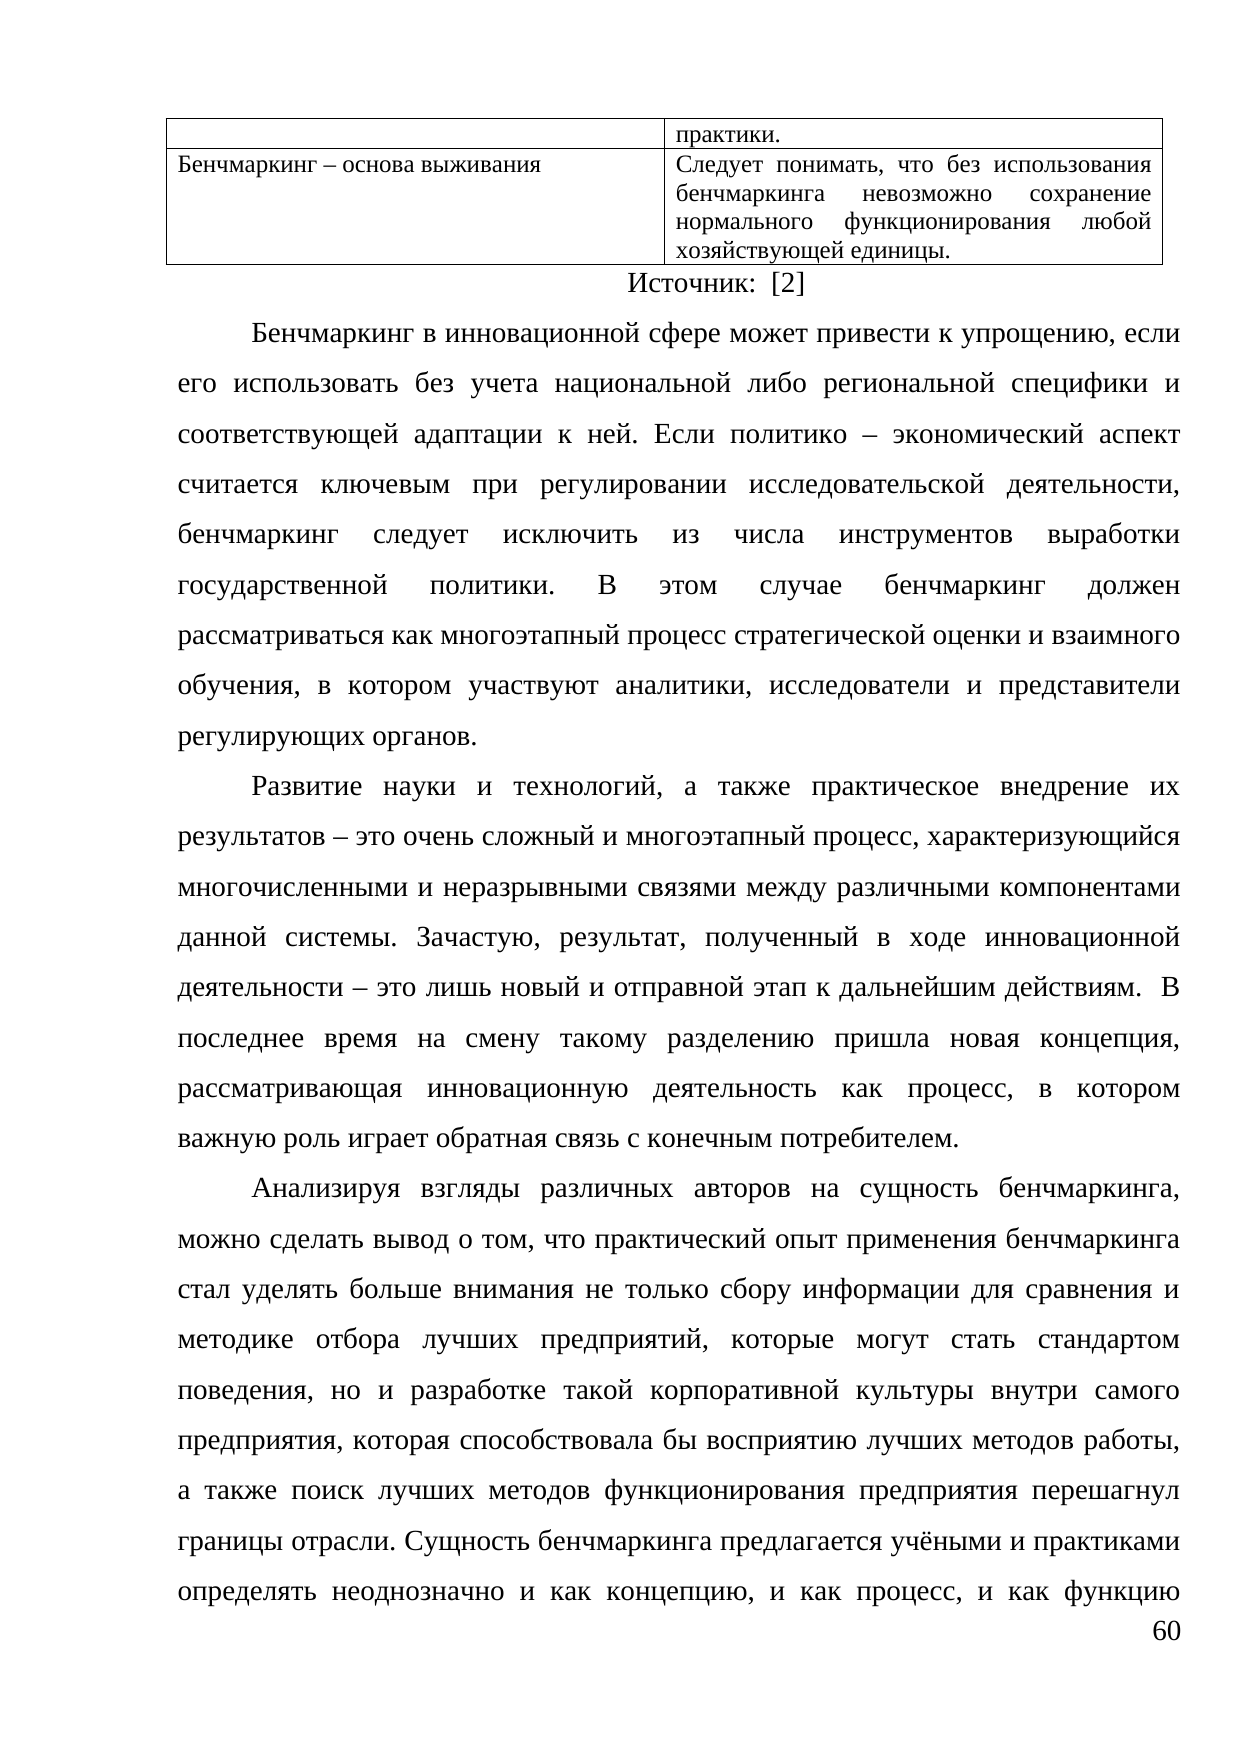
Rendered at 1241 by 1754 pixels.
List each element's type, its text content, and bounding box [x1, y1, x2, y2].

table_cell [665, 119, 1162, 148]
table_cell Следует понимать, что без использования бенчмаркинга невозможно сохранение нормального функционирования любой хозяйствующей единицы. [665, 149, 1162, 264]
text Бенчмаркинг в инновационной сфере может привести к упрощению, если его использовать без учета национальной либо региональной специфики и соответствующей адаптации к ней. Если политико – экономический аспект считается ключевым при регулировании исследовательской деятельности, бенчмаркинг следует исключить из числа инструментов выработки государственной политики. В этом случае бенчмаркинг должен рассматриваться как многоэтапный процесс стратегической оценки и взаимного обучения, в котором участвуют аналитики, исследователи и представители регулирующих органов. [177, 315, 1181, 751]
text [177, 1171, 1181, 1607]
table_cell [167, 119, 664, 148]
text Развитие науки и технологий, а также практическое внедрение их результатов – это очень сложный и многоэтапный процесс, характеризующийся многочисленными и неразрывными связями между различными компонентами данной системы. Зачастую, результат, полученный в ходе инновационной деятельности – это лишь новый и отправной этап к дальнейшим действиям. В последнее время на смену такому разделению пришла новая концепция, рассматривающая инновационную деятельность как процесс, в котором важную роль играет обратная связь с конечным потребителем. [177, 768, 1181, 1154]
table_cell Бенчмаркинг – основа выживания [167, 149, 664, 264]
text Источник: [2] [177, 265, 1181, 298]
